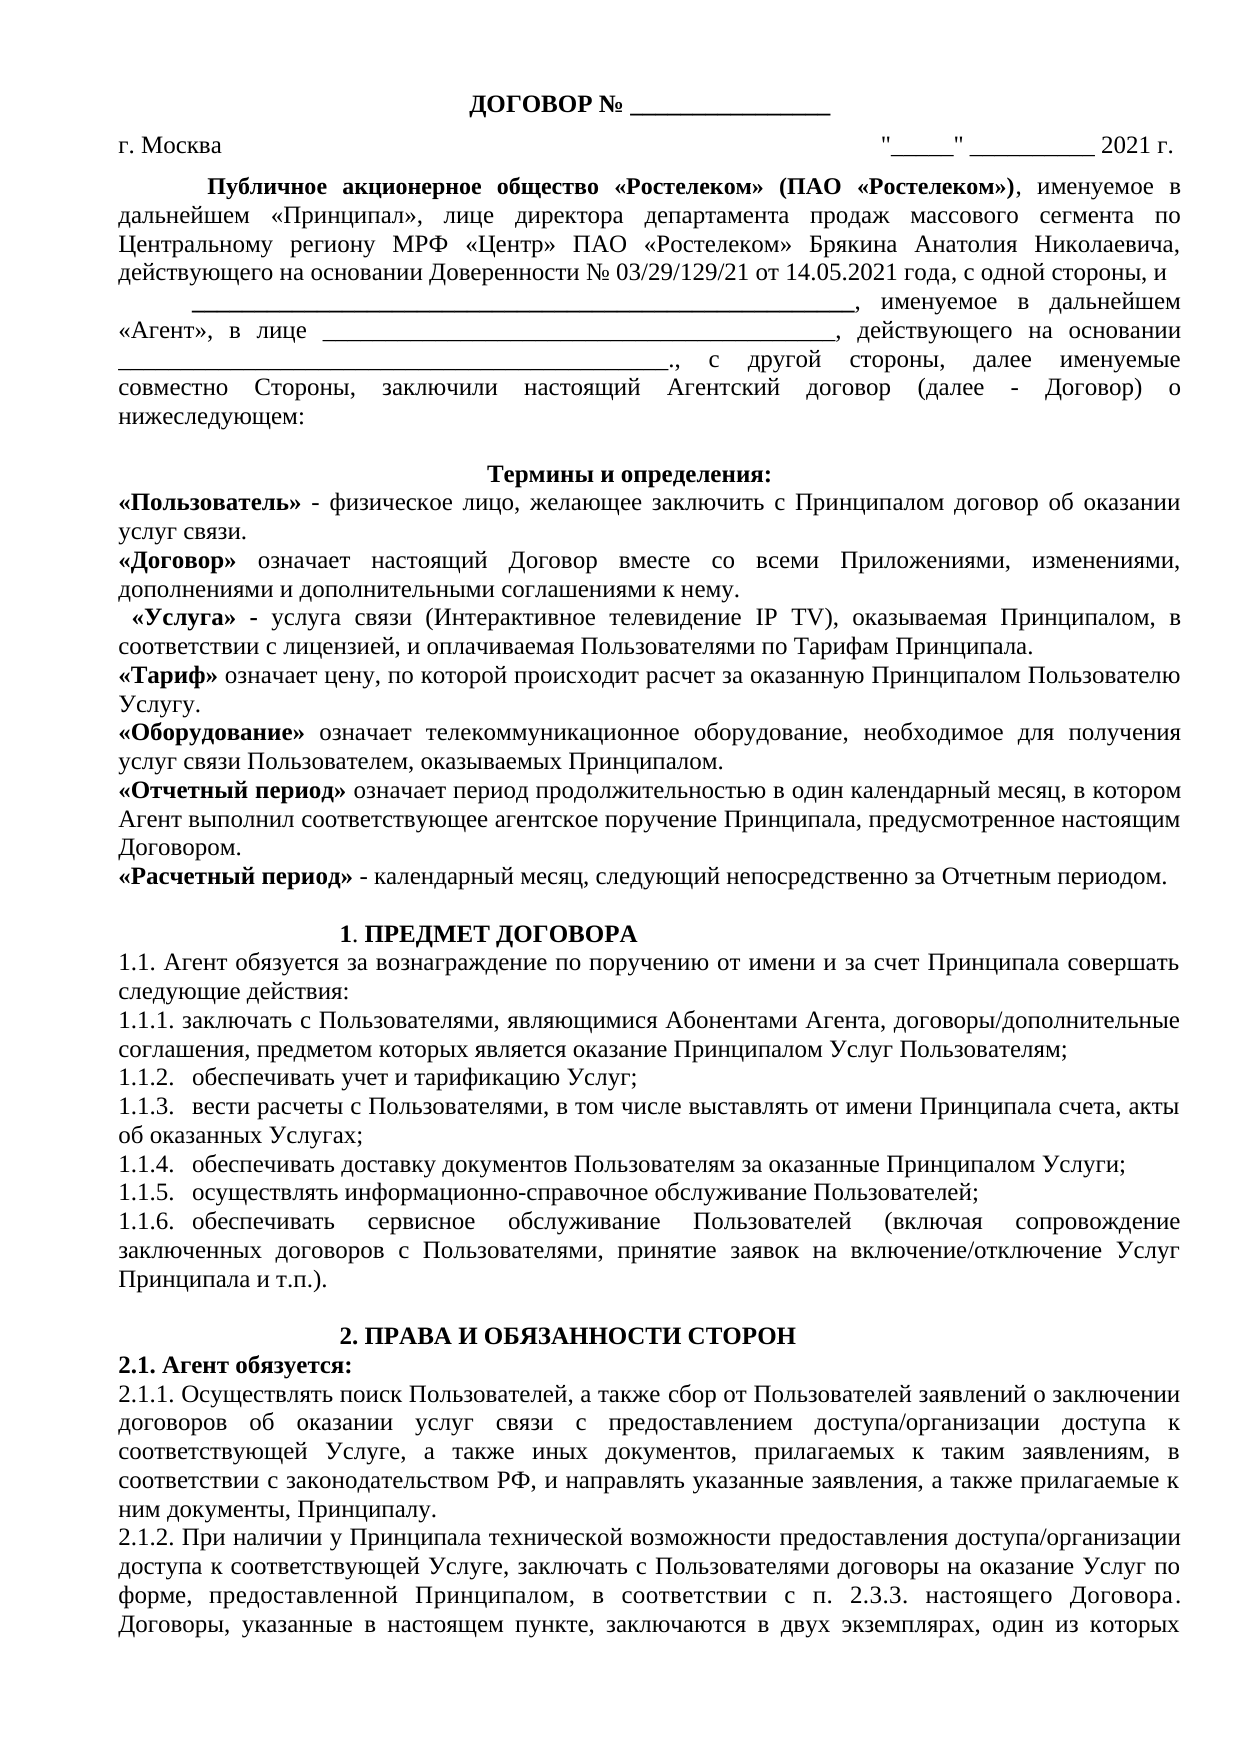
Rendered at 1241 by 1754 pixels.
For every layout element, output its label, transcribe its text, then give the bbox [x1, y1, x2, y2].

text «Расчетный период» - календарный месяц, следующий непосредственно за Отчетным периодом. [118, 861, 1181, 890]
text 1.1.3. вести расчеты с Пользователями, в том числе выставлять от имени Принципала счета, акты об оказанных Услугах; [118, 1091, 1181, 1149]
text «Услуга» - услуга связи (Интерактивное телевидение IP TV), оказываемая Принципалом, в соответствии с лицензией, и оплачиваемая Пользователями по Тарифам Принципала. [118, 602, 1181, 660]
text 1.1.6. обеспечивать сервисное обслуживание Пользователей (включая сопровождение заключенных договоров с Пользователями, принятие заявок на включение/отключение Услуг Принципала и т.п.). [118, 1206, 1181, 1292]
text «Договор» означает настоящий Договор вместе со всеми Приложениями, изменениями, дополнениями и дополнительными соглашениями к нему. [118, 545, 1181, 602]
text 1.1. Агент обязуется за вознаграждение по поручению от имени и за счет Принципала совершать следующие действия: [118, 947, 1181, 1005]
text «Тариф» означает цену, по которой происходит расчет за оказанную Принципалом Пользователю Услугу. [118, 660, 1181, 717]
text 1.1.5. осуществлять информационно-справочное обслуживание Пользователей; [118, 1177, 1181, 1206]
text 1. ПРЕДМЕТ ДОГОВОРА [118, 919, 1181, 947]
text 1.1.1. заключать с Пользователями, являющимися Абонентами Агента, договоры/дополнительные соглашения, предметом которых является оказание Принципалом Услуг Пользователям; [118, 1005, 1181, 1062]
text 1.1.2. обеспечивать учет и тарификацию Услуг; [118, 1062, 1181, 1091]
text «Оборудование» означает телекоммуникационное оборудование, необходимое для получения услуг связи Пользователем, оказываемых Принципалом. [118, 717, 1181, 775]
text г. Москва "_____" __________ 2021 г. [118, 130, 1181, 159]
text Термины и определения: [118, 459, 1181, 487]
text 2. ПРАВА И ОБЯЗАННОСТИ СТОРОН [118, 1321, 1181, 1350]
text Публичное акционерное общество «Ростелеком» (ПАО «Ростелеком»), именуемое в дальнейшем «Принципал», лице директора департамента продаж массового сегмента по Центральному региону МРФ «Центр» ПАО «Ростелеком» Брякина Анатолия Николаевича, действующего на основании Доверенности № 03/29/129/21 от 14.05.2021 года, с одной стороны, и [118, 171, 1181, 286]
text 2.1. Агент обязуется: [118, 1350, 1181, 1379]
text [118, 1522, 1181, 1637]
text «Отчетный период» означает период продолжительностью в один календарный месяц, в котором Агент выполнил соответствующее агентское поручение Принципала, предусмотренное настоящим Договором. [118, 775, 1181, 861]
text _____________________________________________________, именуемое в дальнейшем «Агент», в лице _________________________________________, действующего на основании ____________________________________________., с другой стороны, далее именуемые совместно Стороны, заключили настоящий Агентский договор (далее - Договор) о нижеследующем: [118, 286, 1181, 430]
text ДОГОВОР № ________________ [118, 89, 1181, 117]
text 2.1.1. Осуществлять поиск Пользователей, а также сбор от Пользователей заявлений о заключении договоров об оказании услуг связи с предоставлением доступа/организации доступа к соответствующей Услуге, а также иных документов, прилагаемых к таким заявлениям, в соответствии с законодательством РФ, и направлять указанные заявления, а также прилагаемые к ним документы, Принципалу. [118, 1379, 1181, 1522]
text 1.1.4. обеспечивать доставку документов Пользователям за оказанные Принципалом Услуги; [118, 1149, 1181, 1177]
text «Пользователь» - физическое лицо, желающее заключить с Принципалом договор об оказании услуг связи. [118, 487, 1181, 545]
